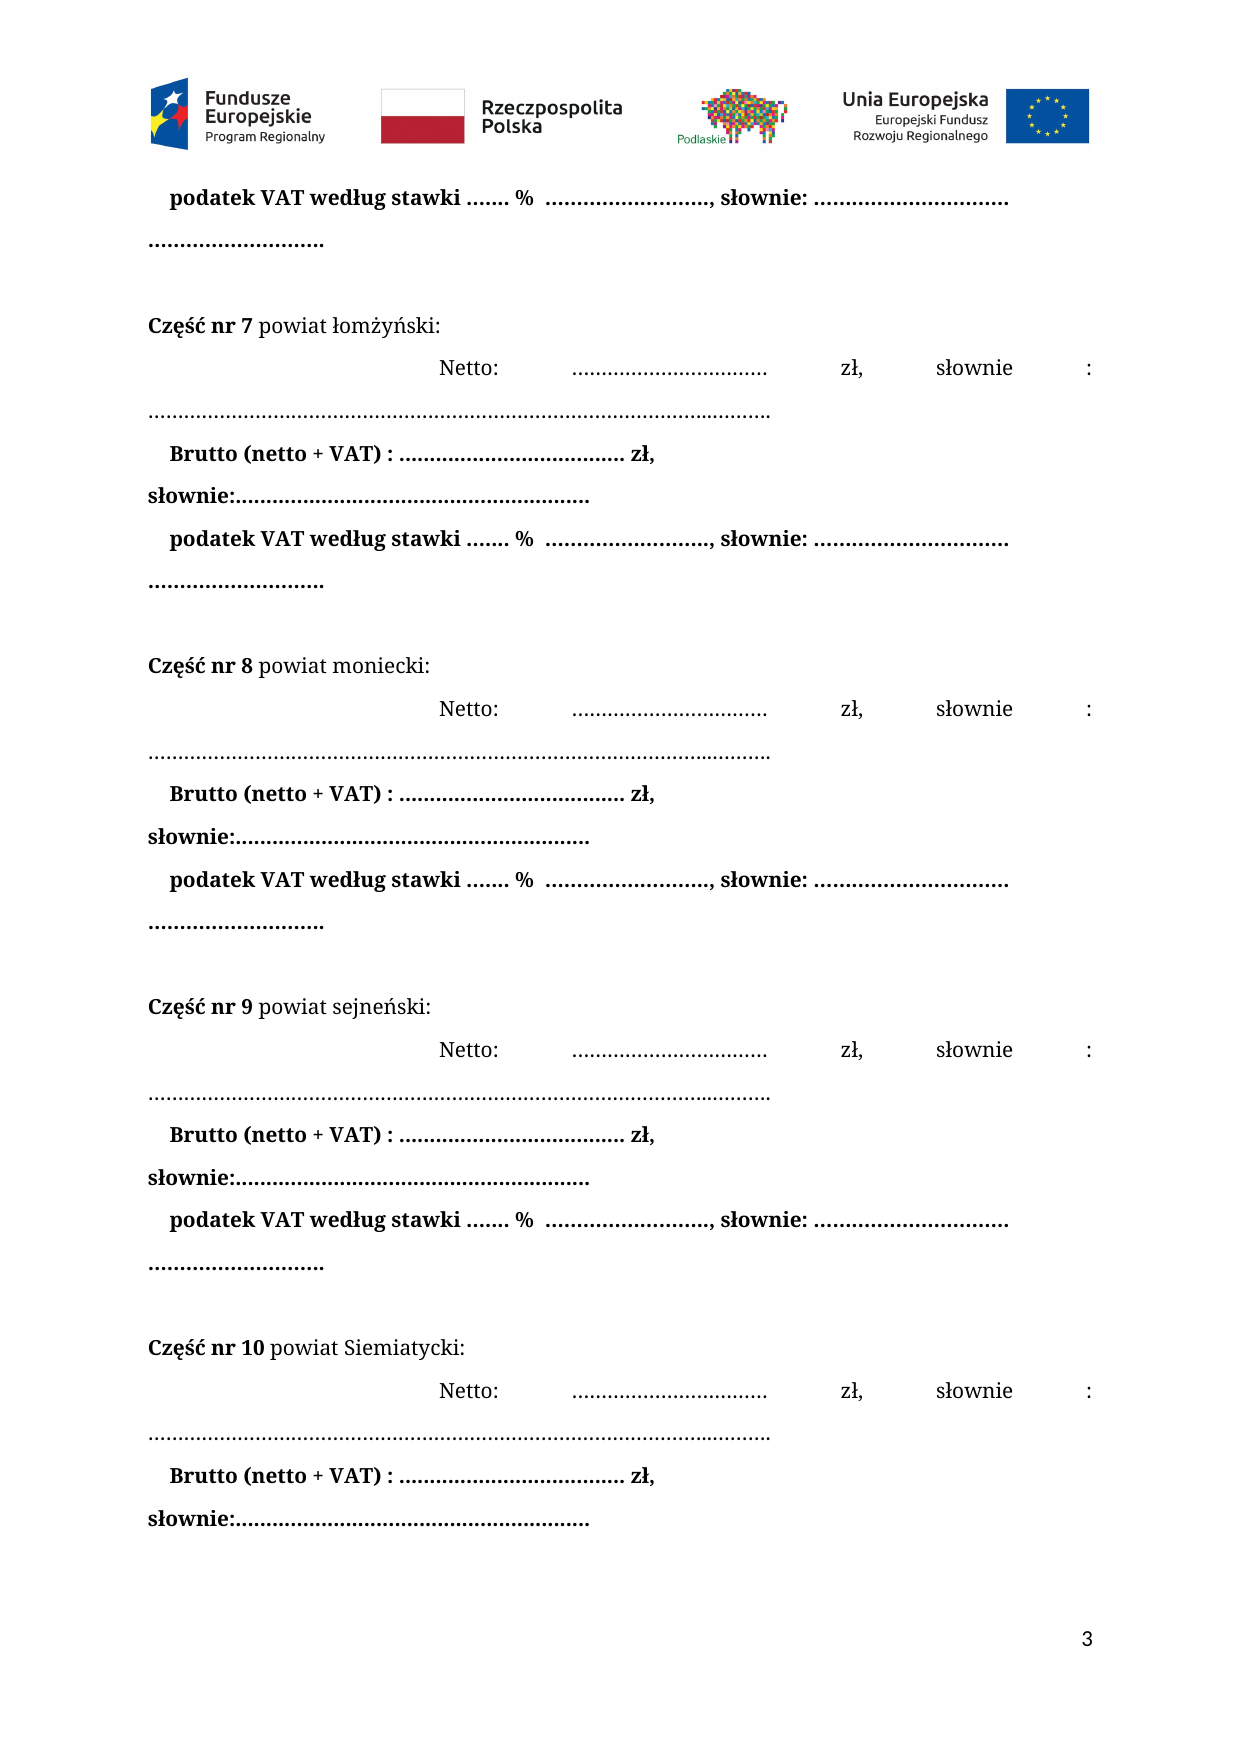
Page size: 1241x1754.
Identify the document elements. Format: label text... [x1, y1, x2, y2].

text podatek VAT według stawki ….... % …………………….., słownie: ………………………….………………………. [148, 865, 1093, 936]
text podatek VAT według stawki ….... % …………………….., słownie: ………………………….………………………. [148, 183, 1093, 254]
text Brutto (netto + VAT) : ..................................... zł, słownie:.......................................................... [148, 439, 1093, 510]
text Netto: …………………………… zł, słownie :…………………………………………………………………………………..………. [148, 694, 1093, 765]
text Netto: …………………………… zł, słownie :…………………………………………………………………………………..………. [148, 353, 1093, 424]
text Brutto (netto + VAT) : ..................................... zł, słownie:.......................................................... [148, 779, 1093, 851]
text Część nr 7 powiat łomżyński: [148, 311, 1093, 339]
text podatek VAT według stawki ….... % …………………….., słownie: ………………………….………………………. [148, 1206, 1093, 1277]
text Netto: …………………………… zł, słownie :…………………………………………………………………………………..………. [148, 1035, 1093, 1106]
text Brutto (netto + VAT) : ..................................... zł, słownie:.......................................................... [148, 1120, 1093, 1191]
text Brutto (netto + VAT) : ..................................... zł, słownie:.......................................................... [148, 1461, 1093, 1532]
text Część nr 9 powiat sejneński: [148, 992, 1093, 1021]
text podatek VAT według stawki ….... % …………………….., słownie: ………………………….………………………. [148, 524, 1093, 595]
text Część nr 8 powiat moniecki: [148, 652, 1093, 680]
text Netto: …………………………… zł, słownie :…………………………………………………………………………………..………. [148, 1376, 1093, 1447]
text Część nr 10 powiat Siemiatycki: [148, 1333, 1093, 1362]
picture [147, 73, 1093, 155]
